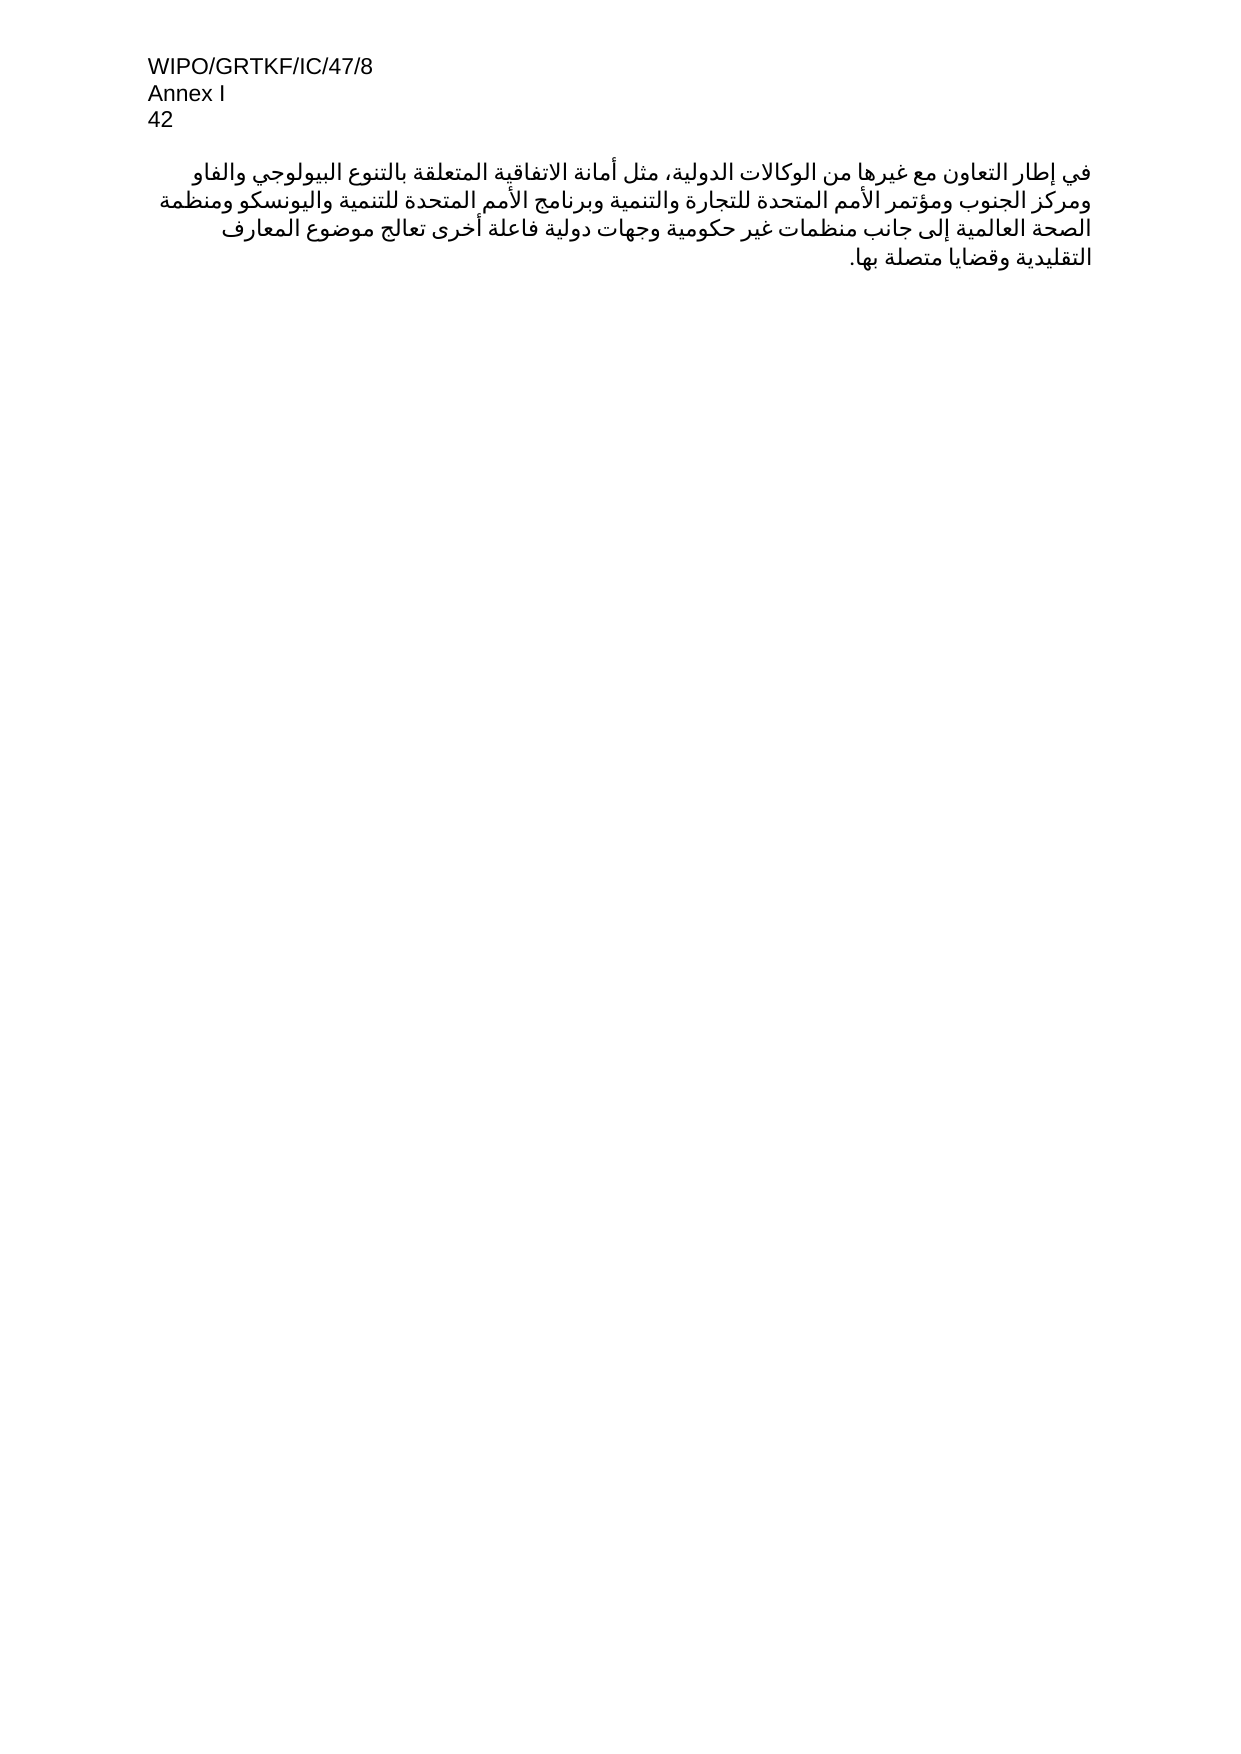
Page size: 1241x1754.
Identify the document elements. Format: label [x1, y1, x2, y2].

list [148, 158, 1092, 271]
